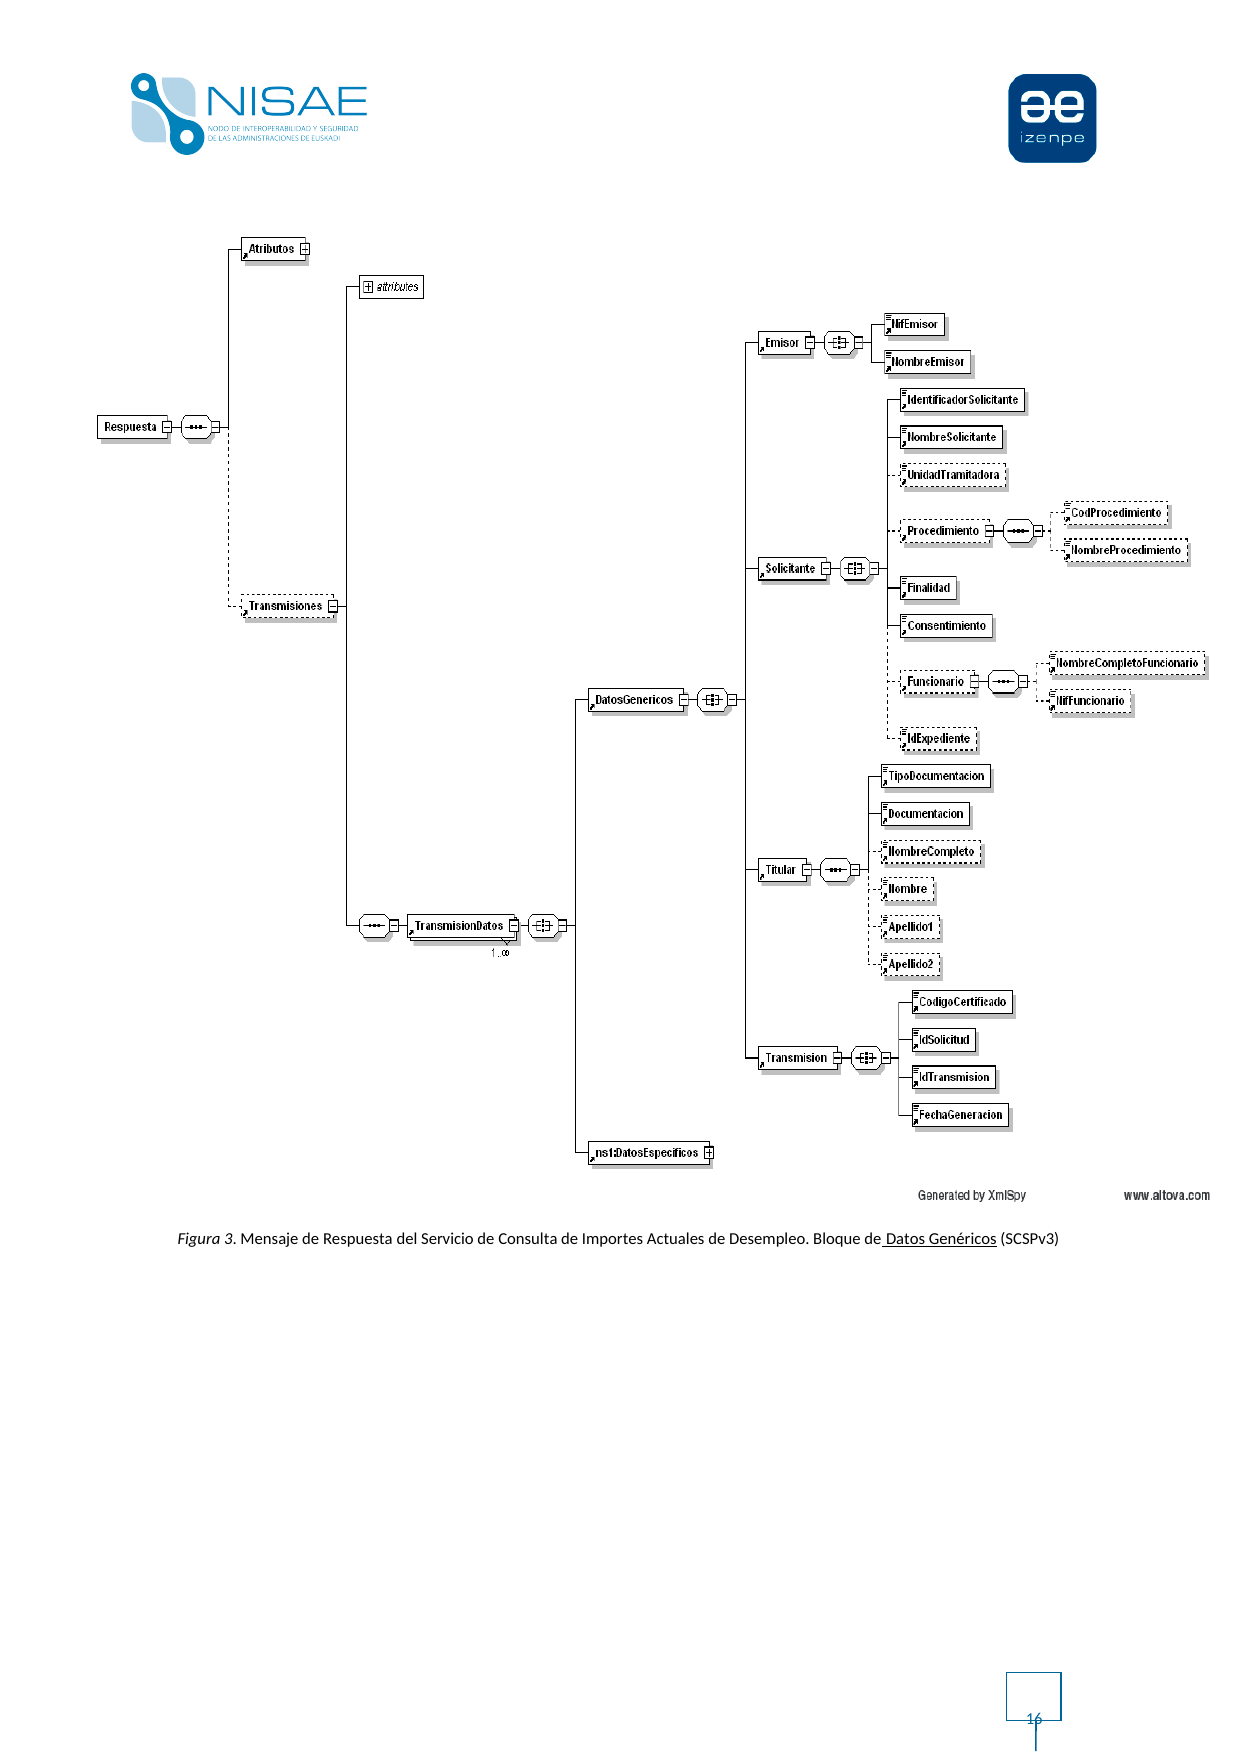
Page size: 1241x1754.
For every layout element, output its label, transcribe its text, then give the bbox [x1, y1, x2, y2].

picture [118, 73, 180, 155]
picture [88, 232, 1217, 1204]
picture [149, 73, 386, 155]
picture [139, 81, 148, 90]
text Figura 3. Mensaje de Respuesta del Servicio de Consulta de Importes Actuales de Desempleo. Bloque de Datos Genéricos (SCSPv3) [177, 1228, 1063, 1249]
picture [181, 131, 193, 143]
picture [1007, 74, 1097, 163]
